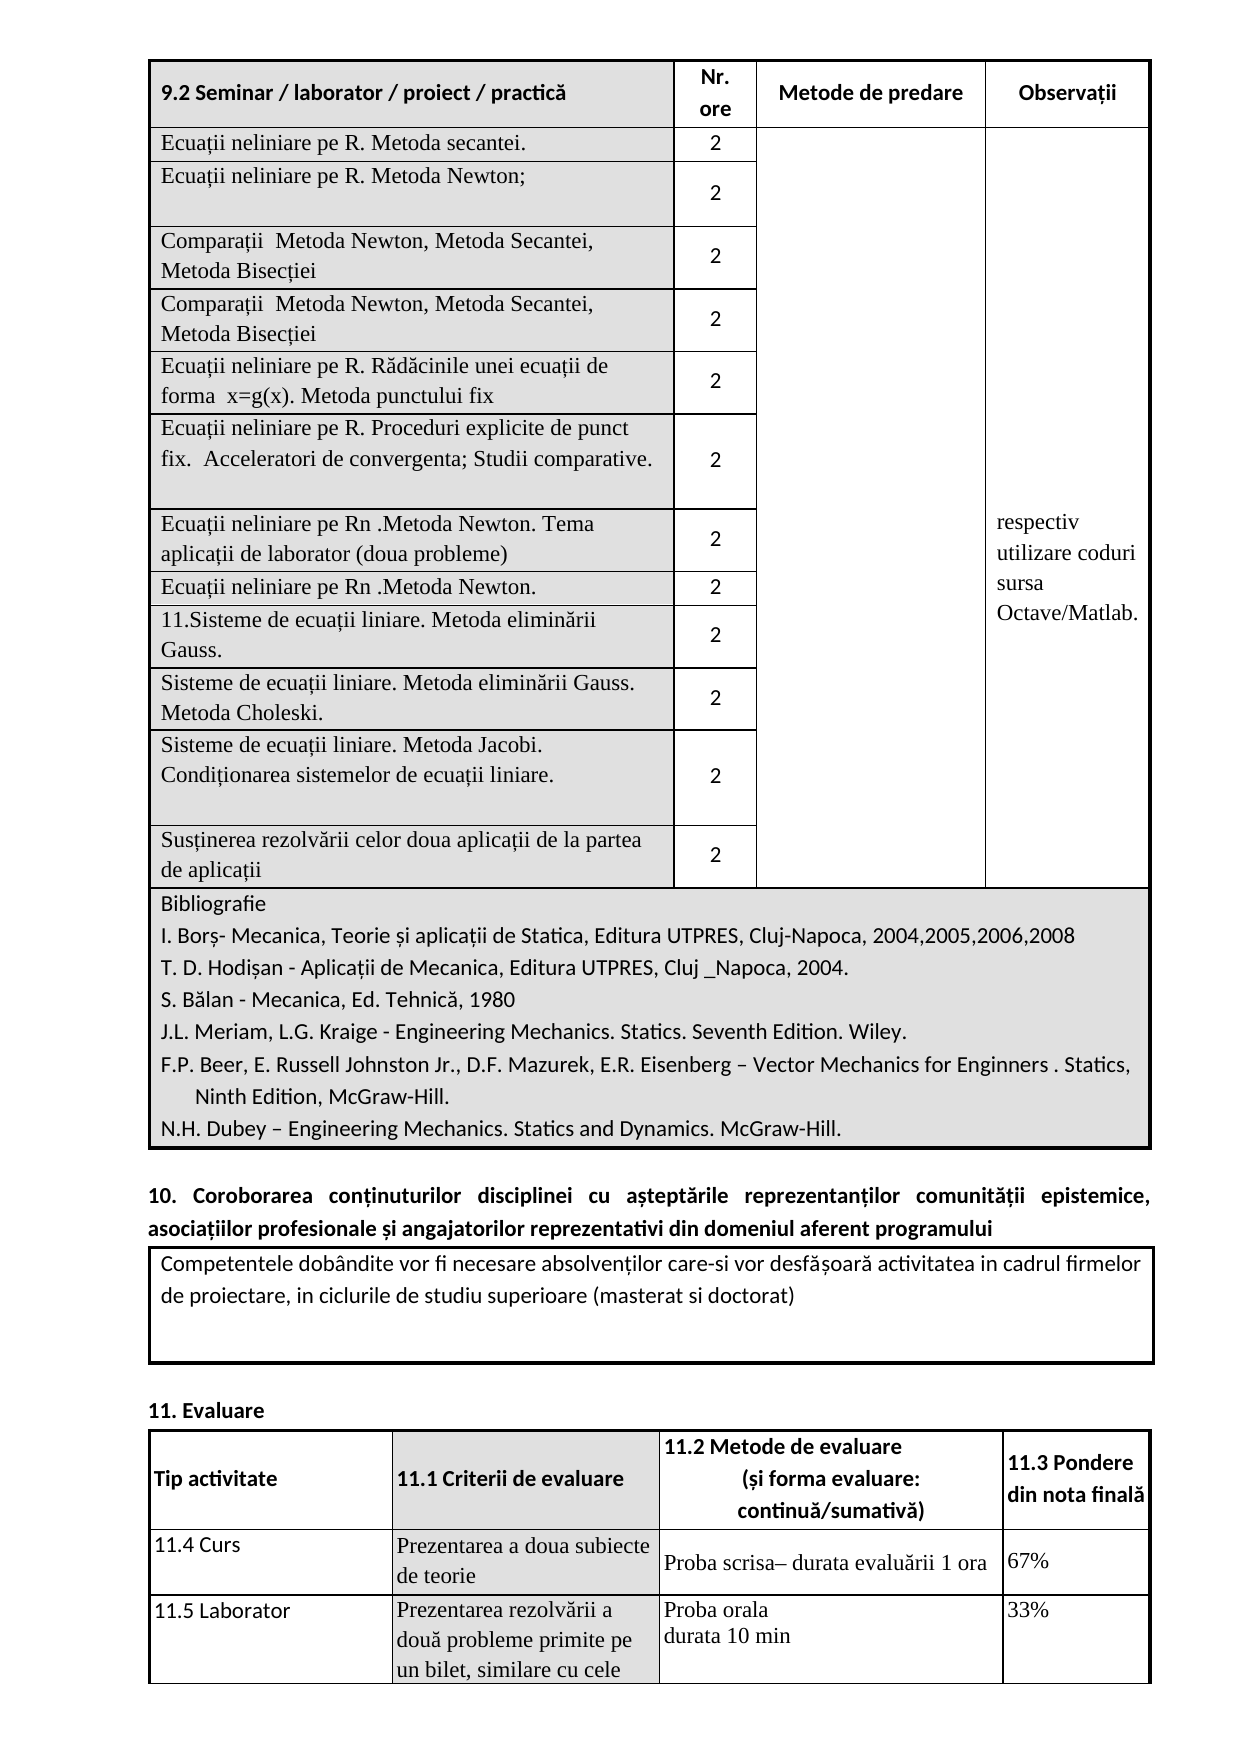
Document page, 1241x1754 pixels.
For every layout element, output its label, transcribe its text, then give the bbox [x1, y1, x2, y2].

table_cell 11.Sisteme de ecuații liniare. Metoda eliminării Gauss. [151, 606, 673, 667]
table_cell 2 [675, 606, 756, 667]
table_cell 11.5 Laborator [151, 1596, 392, 1683]
table_cell Comparații Metoda Newton, Metoda Secantei, Metoda Bisecției [151, 290, 673, 351]
table_cell 2 [675, 227, 756, 288]
table_cell Proba scrisa– durata evaluării 1 ora [660, 1530, 1002, 1594]
table_cell 2 [675, 731, 756, 825]
table_cell 2 [675, 572, 756, 604]
table_header 11.2 Metode de evaluare (și forma evaluare: continuă/sumativă) [660, 1432, 1002, 1529]
table_cell Susținerea rezolvării celor doua aplicații de la partea de aplicații [151, 826, 673, 887]
table_cell 2 [675, 669, 756, 729]
table_header Metode de predare [757, 62, 985, 127]
table_cell Sisteme de ecuații liniare. Metoda eliminării Gauss. Metoda Choleski. [151, 669, 673, 729]
table_cell Ecuații neliniare pe R. Metoda secantei. [151, 128, 673, 161]
table_cell Sisteme de ecuații liniare. Metoda Jacobi. Condiționarea sistemelor de ecuații liniare. [151, 731, 673, 825]
table_cell Prezentarea a doua subiecte de teorie [393, 1530, 659, 1594]
table_header 11.3 Pondere din nota finală [1004, 1432, 1148, 1529]
table_header 9.2 Seminar / laborator / proiect / practică [151, 62, 673, 127]
table_header 11.1 Criterii de evaluare [393, 1432, 659, 1529]
text 11. Evaluare [148, 1397, 1152, 1425]
table_cell 2 [675, 826, 756, 887]
table_cell 33% [1004, 1596, 1148, 1683]
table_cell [393, 1596, 659, 1683]
table_cell Bibliografie I. Borș- Mecanica, Teorie și aplicații de Statica, Editura UTPRES, Cluj-Napoca, 2004,2005,2006,2008 T. D. Hodișan - Aplicații de Mecanica, Editura UTPRES, Cluj _Napoca, 2004. S. Bălan - Mecanica, Ed. Tehnică, 1980 J.L. Meriam, L.G. Kraige - Engineering Mechanics. Statics. Seventh Edition. Wiley. F.P. Beer, E. Russell Johnston Jr., D.F. Mazurek, E.R. Eisenberg – Vector Mechanics for Enginners . Statics, Ninth Edition, McGraw-Hill. N.H. Dubey – Engineering Mechanics. Statics and Dynamics. McGraw-Hill. [151, 889, 1148, 1146]
table_cell 2 [675, 415, 756, 508]
table_cell 2 [675, 352, 756, 413]
table_header Nr. ore [675, 62, 756, 127]
table_cell Ecuații neliniare pe R. Metoda Newton; [151, 162, 673, 226]
table_cell 67% [1004, 1530, 1148, 1594]
table_cell 11.4 Curs [151, 1530, 392, 1594]
table_cell Comparații Metoda Newton, Metoda Secantei, Metoda Bisecției [151, 227, 673, 288]
table_cell Ecuații neliniare pe Rn .Metoda Newton. Tema aplicații de laborator (doua probleme) [151, 510, 673, 571]
table_header Competentele dobândite vor fi necesare absolvenților care-si vor desfăşoară activitatea in cadrul firmelor de proiectare, in ciclurile de studiu superioare (masterat si doctorat) [151, 1249, 1152, 1361]
table_header Tip activitate [151, 1432, 392, 1529]
table_cell 2 [675, 290, 756, 351]
table_cell 2 [675, 510, 756, 571]
table_cell Ecuații neliniare pe R. Rădăcinile unei ecuații de forma x=g(x). Metoda punctului fix [151, 352, 673, 413]
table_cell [660, 1596, 1002, 1683]
table_cell Ecuații neliniare pe R. Proceduri explicite de punct fix. Acceleratori de convergenta; Studii comparative. [151, 415, 673, 508]
table_cell Ecuații neliniare pe Rn .Metoda Newton. [151, 572, 673, 604]
text 10. Coroborarea conținuturilor disciplinei cu așteptările reprezentanților comunității epistemice, asociațiilor profesionale și angajatorilor reprezentativi din domeniul aferent programului [148, 1182, 1152, 1242]
table_cell 2 [675, 162, 756, 226]
table_cell 2 [675, 128, 756, 161]
table_header Observații [986, 62, 1148, 127]
